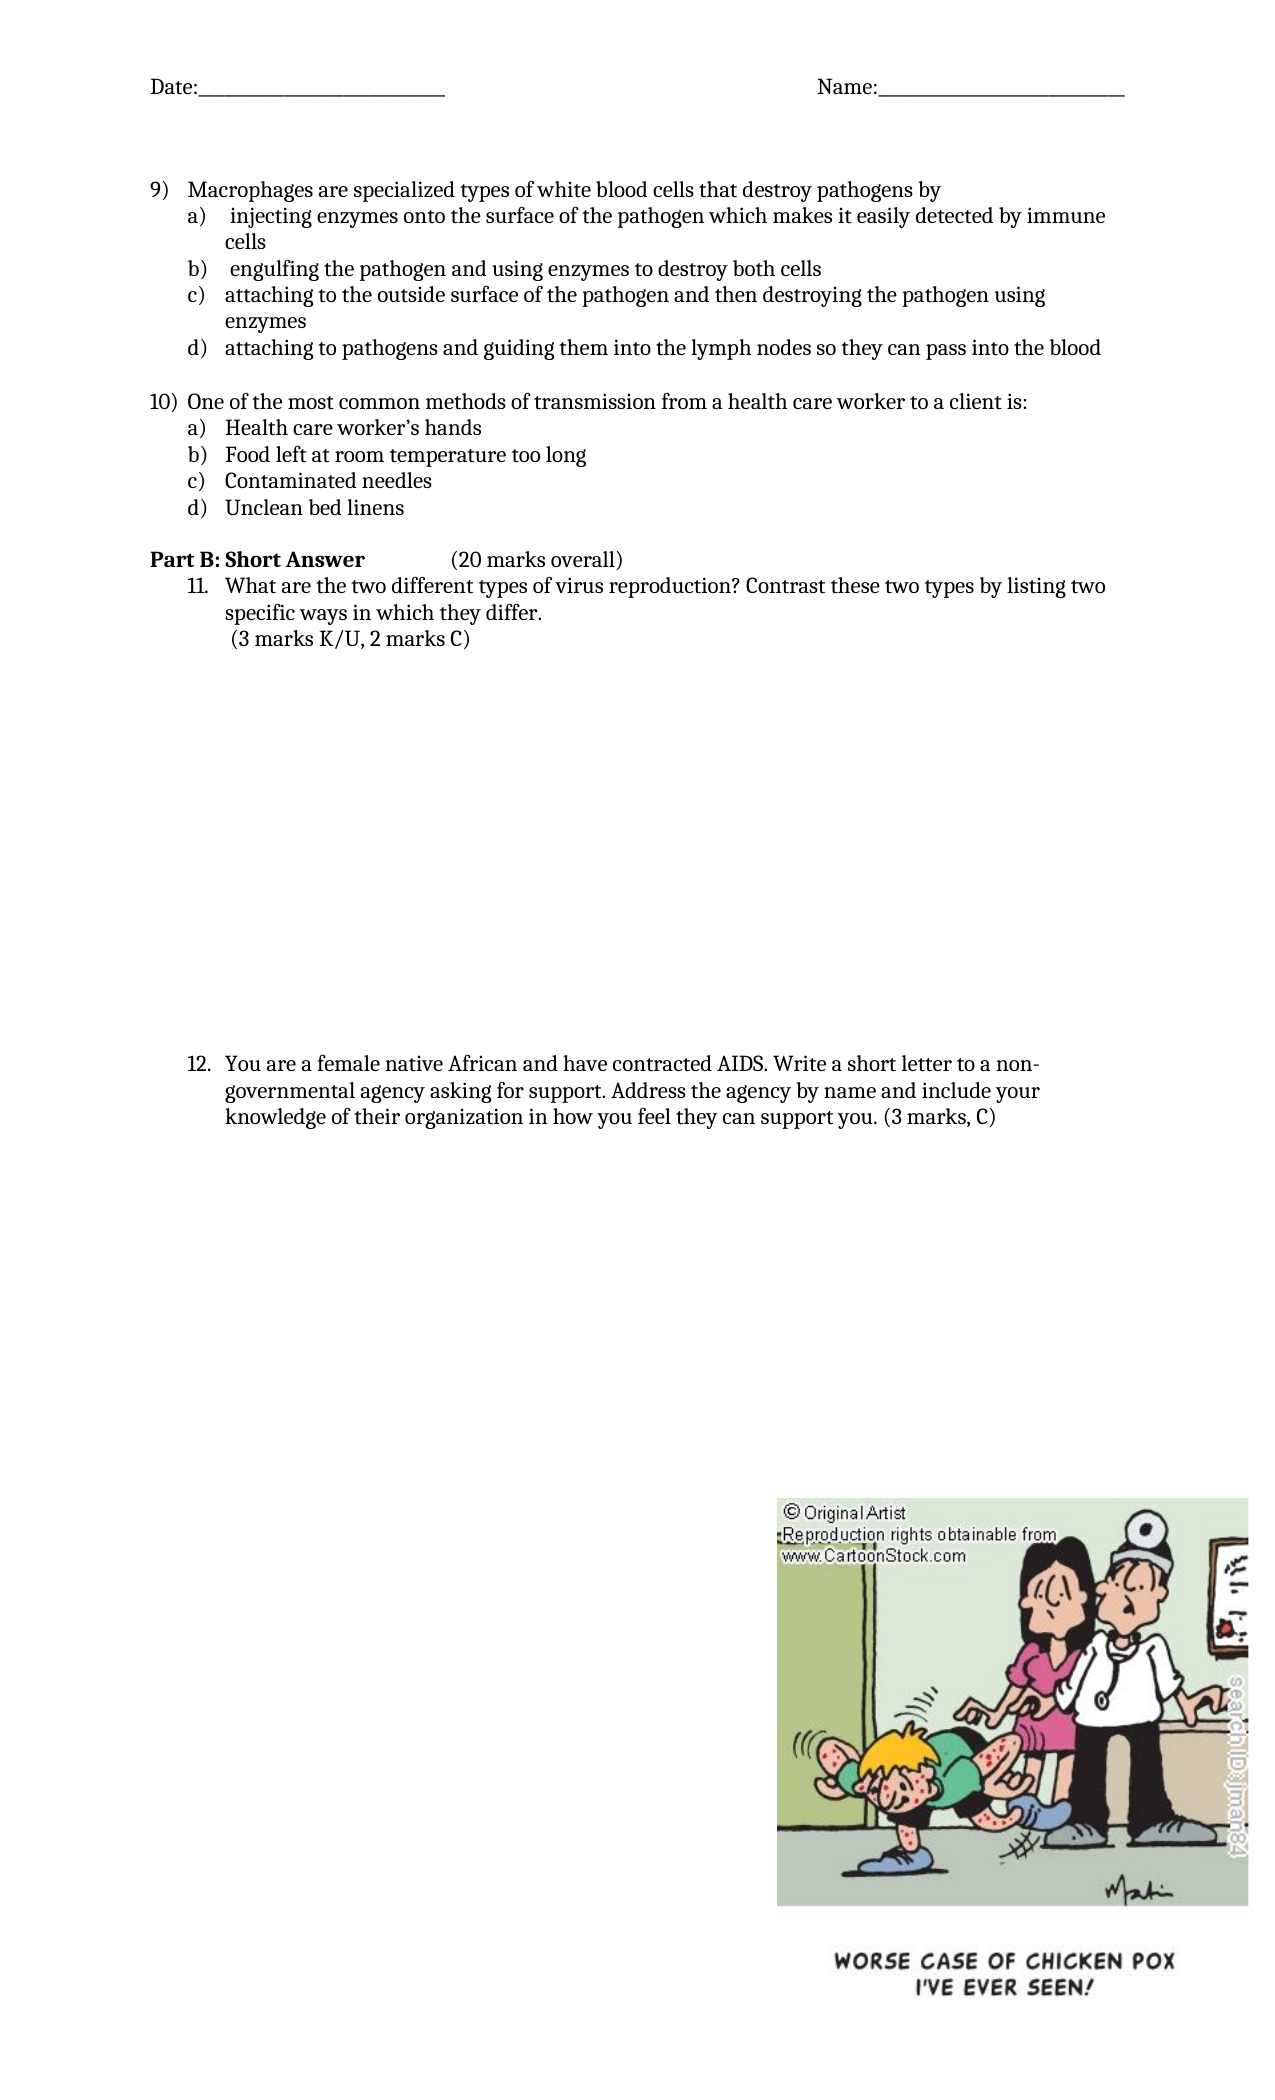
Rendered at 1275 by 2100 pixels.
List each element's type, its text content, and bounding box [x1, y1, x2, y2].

list attaching to the outside surface of the pathogen and then destroying the pathogen using enzymes [187, 282, 1125, 334]
text Part B: Short Answer (20 marks overall) [150, 547, 1125, 573]
list engulfing the pathogen and using enzymes to destroy both cells [187, 255, 1125, 282]
list Food left at room temperature too long [187, 442, 1125, 468]
list attaching to pathogens and guiding them into the lymph nodes so they can pass into the blood [187, 334, 1125, 389]
picture [777, 1498, 1249, 2030]
list Unclean bed linens [187, 494, 1125, 521]
list Macrophages are specialized types of white blood cells that destroy pathogens by [150, 176, 1125, 203]
list You are a female native African and have contracted AIDS. Write a short letter to a non-governmental agency asking for support. Address the agency by name and include your knowledge of their organization in how you feel they can support you. (3 marks, C) [187, 1051, 1125, 1580]
list Contaminated needles [187, 468, 1125, 494]
list What are the two different types of virus reproduction? Contrast these two types by listing two specific ways in which they differ. (3 marks K/U, 2 marks C) [187, 573, 1125, 997]
list One of the most common methods of transmission from a health care worker to a client is: [150, 389, 1125, 415]
list injecting enzymes onto the surface of the pathogen which makes it easily detected by immune cells [187, 203, 1125, 255]
list Health care worker’s hands [187, 415, 1125, 442]
